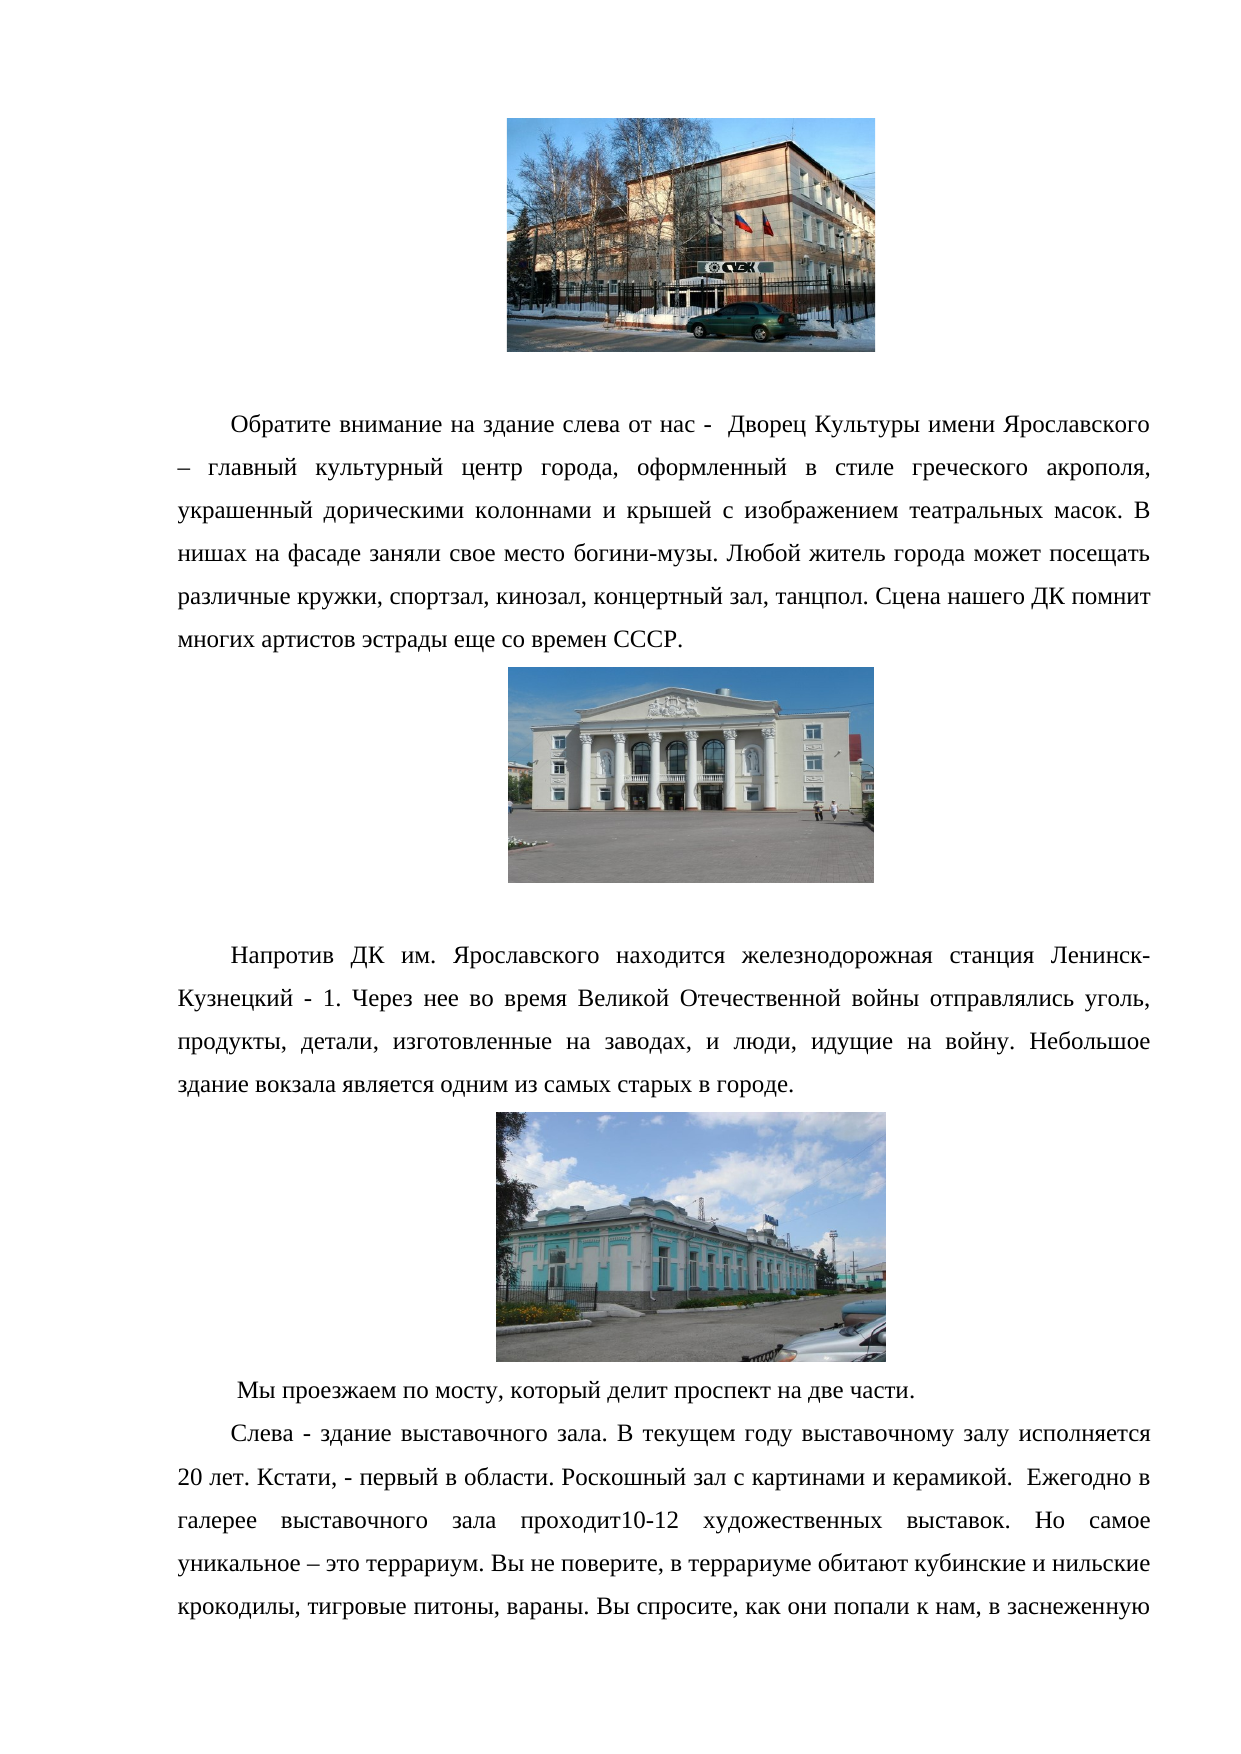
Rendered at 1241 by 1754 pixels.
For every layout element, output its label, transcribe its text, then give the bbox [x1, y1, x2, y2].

text Мы проезжаем по мосту, который делит проспект на две части. [177, 1375, 1152, 1404]
picture [508, 667, 874, 883]
picture [496, 1112, 886, 1362]
text Напротив ДК им. Ярославского находится железнодорожная станция Ленинск-Кузнецкий - 1. Через нее во время Великой Отечественной войны отправлялись уголь, продукты, детали, изготовленные на заводах, и люди, идущие на войну. Небольшое здание вокзала является одним из самых старых в городе. [177, 940, 1152, 1098]
picture [506, 118, 876, 352]
text Обратите внимание на здание слева от нас - Дворец Культуры имени Ярославского – главный культурный центр города, оформленный в стиле греческого акрополя, украшенный дорическими колоннами и крышей с изображением театральных масок. В нишах на фасаде заняли свое место богини-музы. Любой житель города может посещать различные кружки, спортзал, кинозал, концертный зал, танцпол. Сцена нашего ДК помнит многих артистов эстрады еще со времен СССР. [177, 409, 1152, 653]
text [177, 1418, 1152, 1620]
